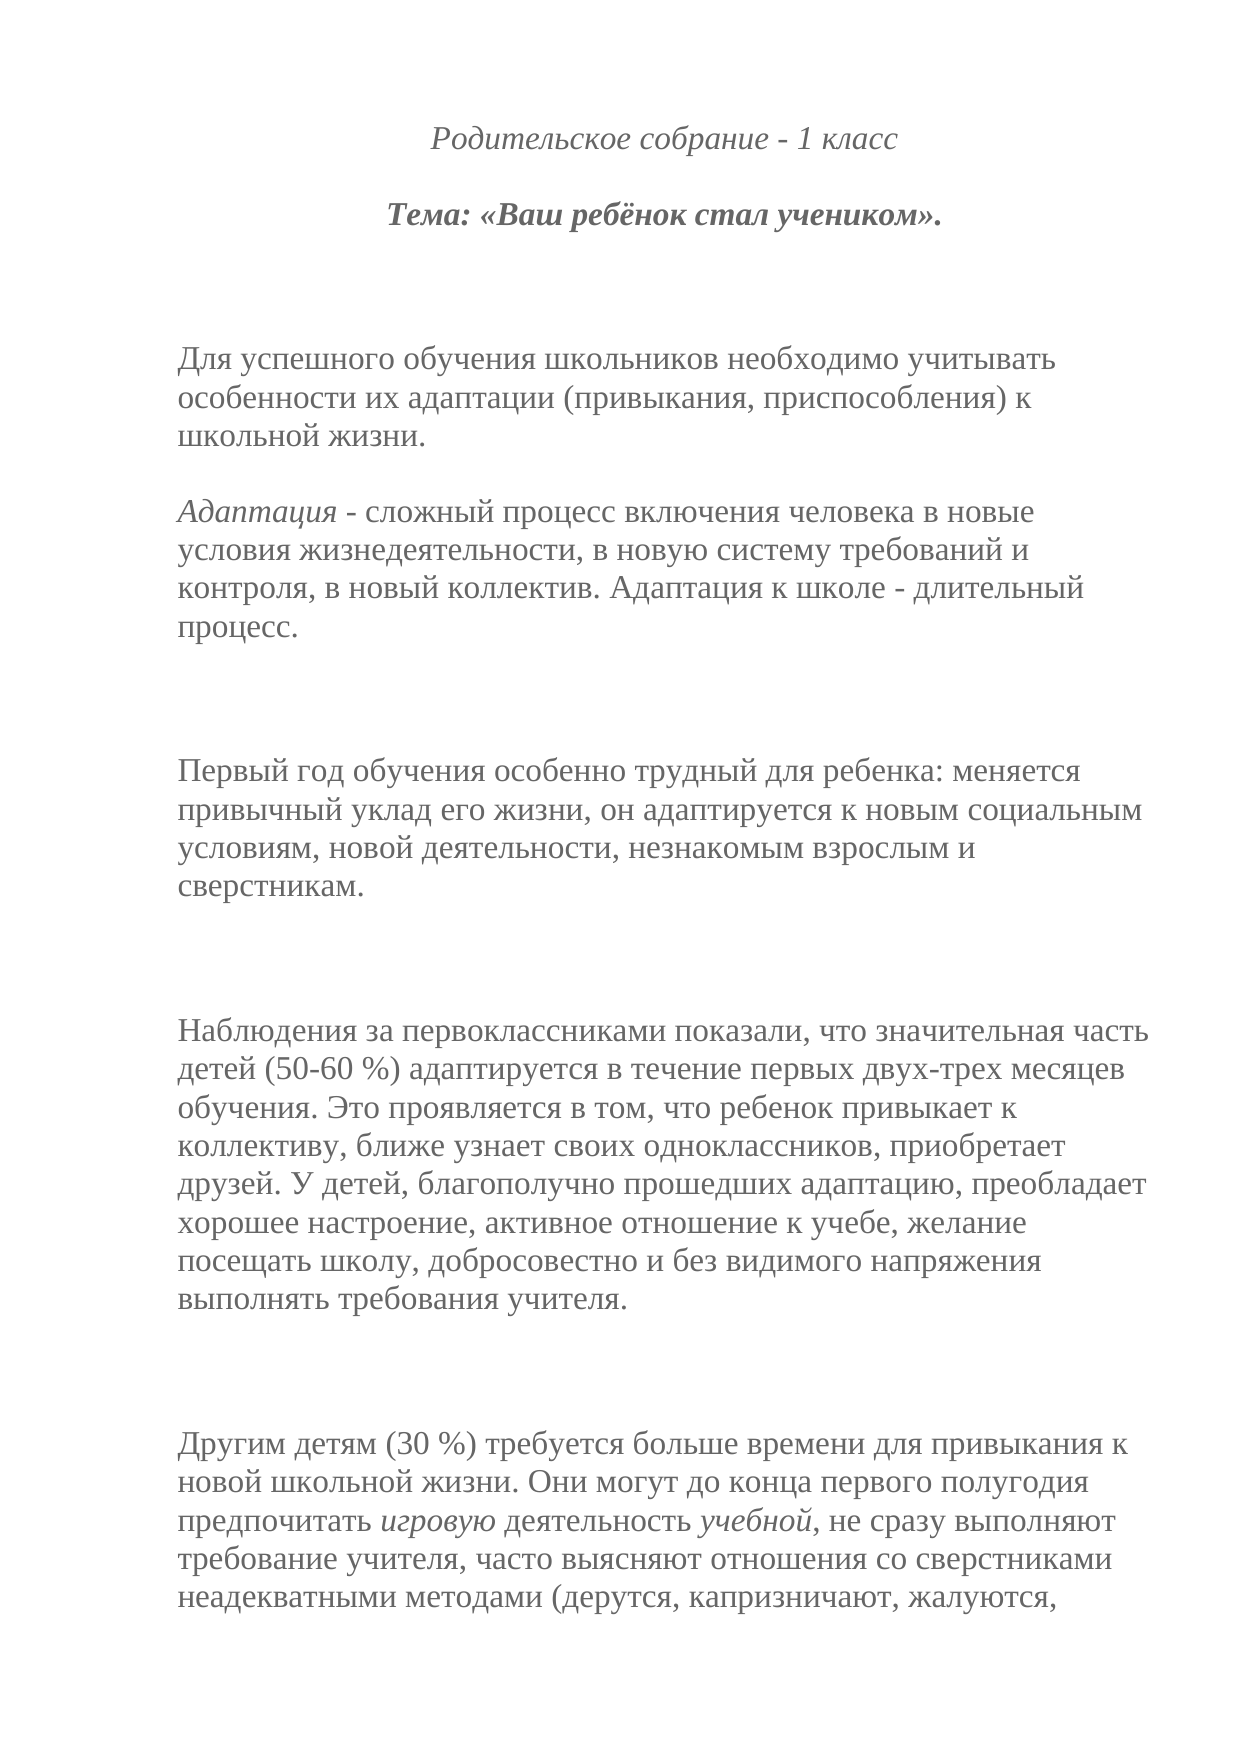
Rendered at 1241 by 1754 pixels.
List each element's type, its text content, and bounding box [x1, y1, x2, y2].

text Наблюдения за первоклассниками показали, что значительная часть детей (50-60 %) адаптируется в течение первых двух-трех месяцев обучения. Это проявляется в том, что ребенок привыкает к коллективу, ближе узнает своих одноклассников, приобретает друзей. У детей, благополучно прошедших адаптацию, преобладает хорошее настроение, активное отношение к учебе, желание посещать школу, добросовестно и без видимого напряжения выполнять требования учителя. [177, 1010, 1152, 1317]
text Тема: «Ваш ребёнок стал учеником». [177, 194, 1152, 232]
text Адаптация - сложный процесс включения человека в новые условия жизнедеятельности, в новую систему требований и контроля, в новый коллектив. Адаптация к школе - длительный процесс. [177, 491, 1152, 644]
text Для успешного обучения школьников необходимо учитывать особенности их адаптации (привыкания, приспособления) к школьной жизни. [177, 338, 1152, 453]
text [177, 1423, 1152, 1615]
text Родительское собрание - 1 класс [177, 118, 1152, 156]
text Первый год обучения особенно трудный для ребенка: меняется привычный уклад его жизни, он адаптируется к новым социальным условиям, новой деятельности, незнакомым взрослым и сверстникам. [177, 751, 1152, 904]
